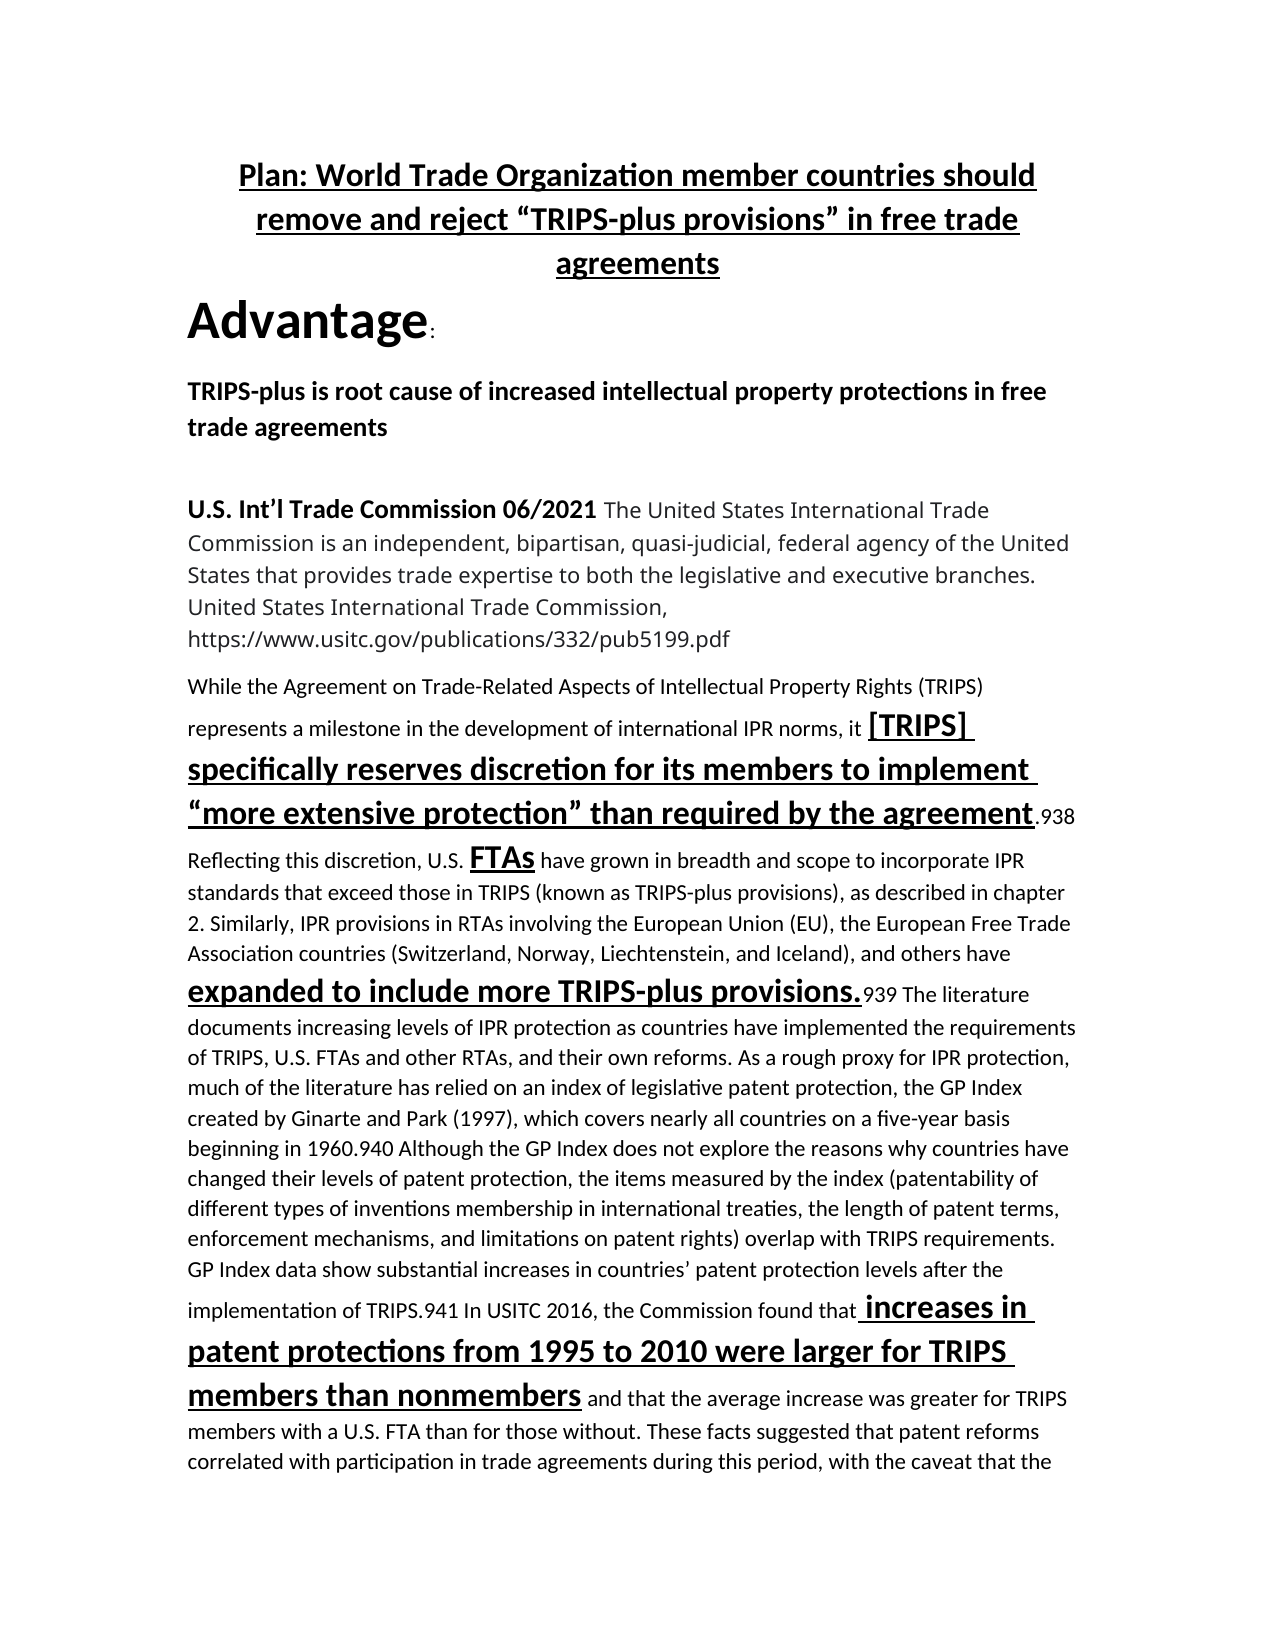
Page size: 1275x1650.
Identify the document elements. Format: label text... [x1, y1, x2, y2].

text Advantage: [187, 286, 1087, 352]
subtitle TRIPS-plus is root cause of increased intellectual property protections in free trade agreements [187, 374, 1087, 443]
subtitle Plan: World Trade Organization member countries should remove and reject “TRIPS-plus provisions” in free trade agreements [187, 154, 1087, 283]
text U.S. Int’l Trade Commission 06/2021 The United States International Trade Commission is an independent, bipartisan, quasi-judicial, federal agency of the United States that provides trade expertise to both the legislative and executive branches. United States International Trade Commission, https://www.usitc.gov/publications/332/pub5199.pdf [187, 492, 1087, 653]
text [187, 672, 1087, 1475]
